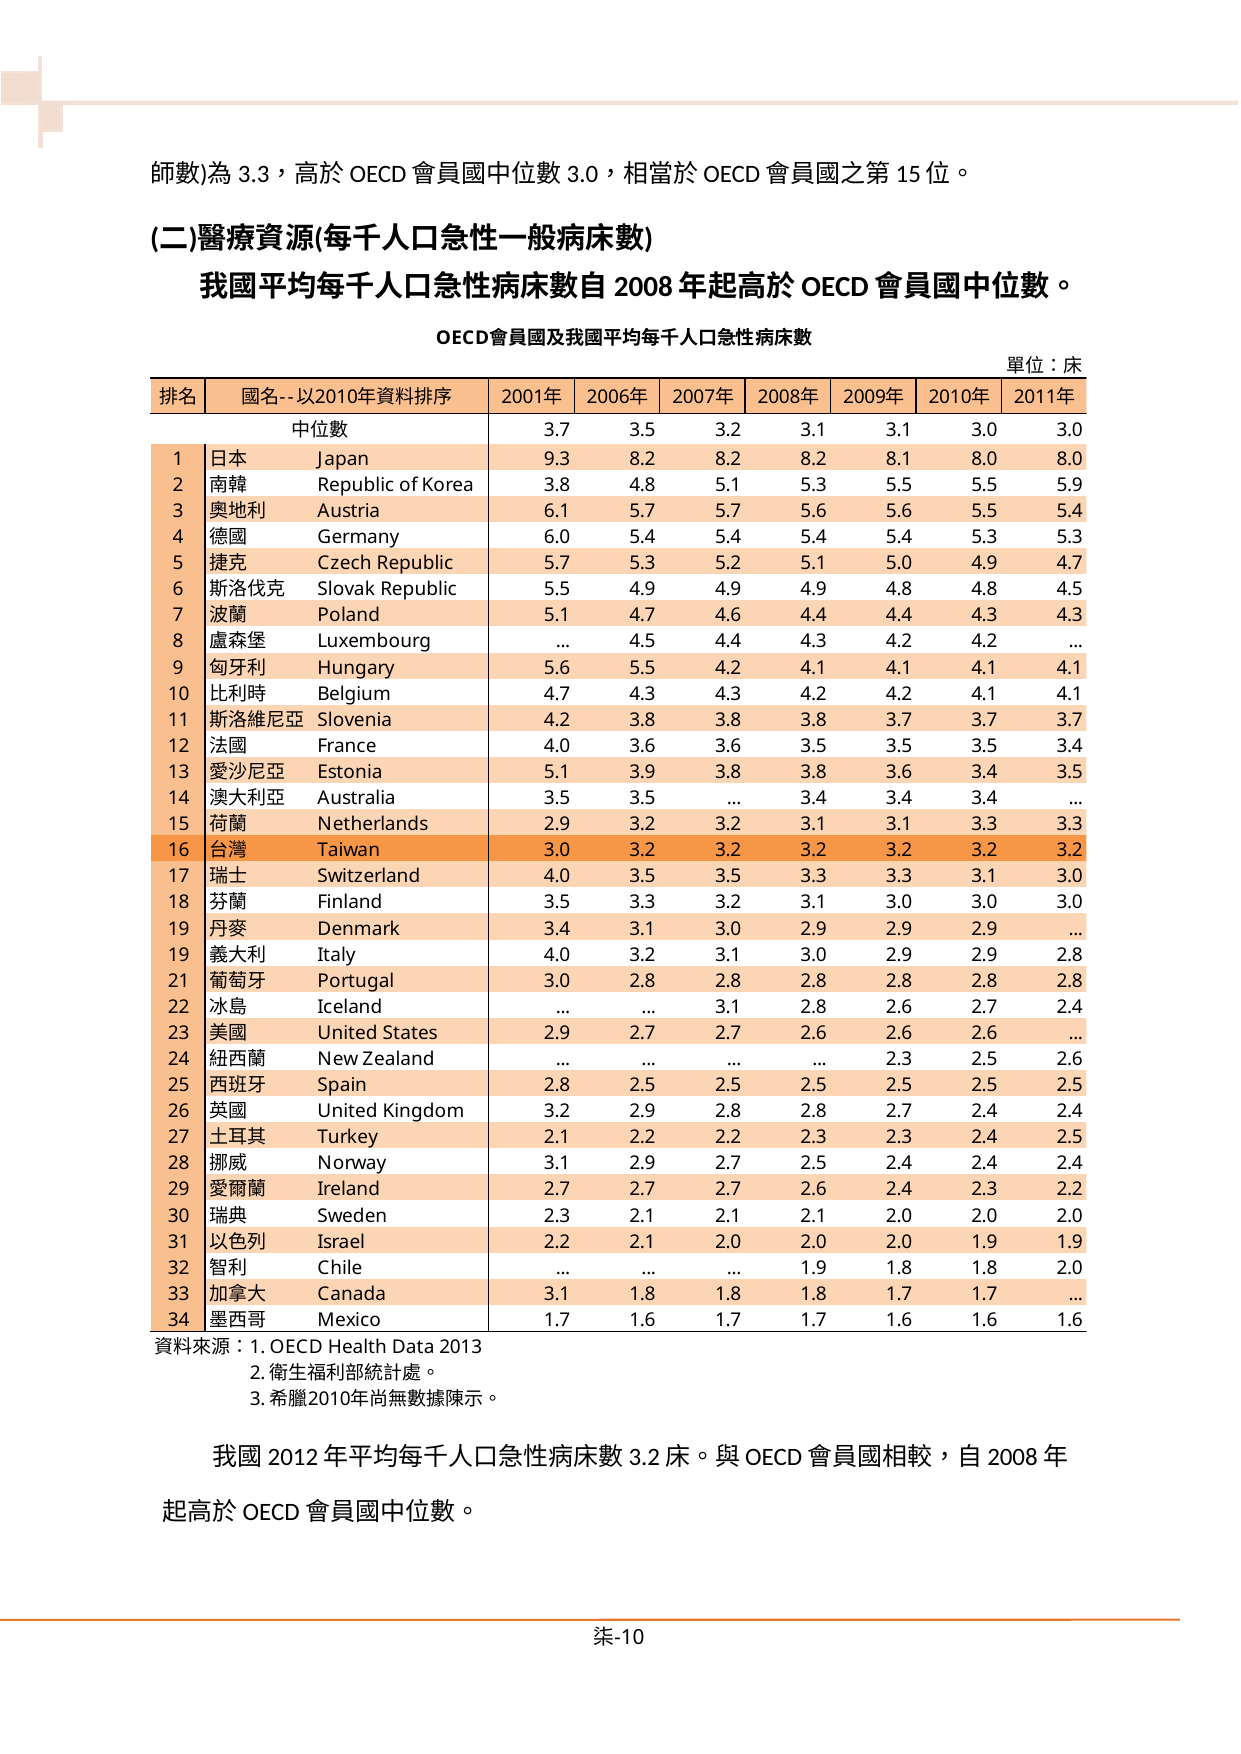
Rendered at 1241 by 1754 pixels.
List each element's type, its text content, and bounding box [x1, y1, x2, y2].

subtitle (二)醫療資源(每千人口急性一般病床數) [150, 214, 1087, 257]
text 我國平均每千人口急性病床數自2008年起高於OECD會員國中位數。 [150, 263, 1087, 305]
text 我國2012年平均每千人口急性病床數3.2床。與OECD會員國相較，自2008年起高於OECD會員國中位數。 [162, 1437, 1087, 1527]
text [150, 154, 1087, 190]
